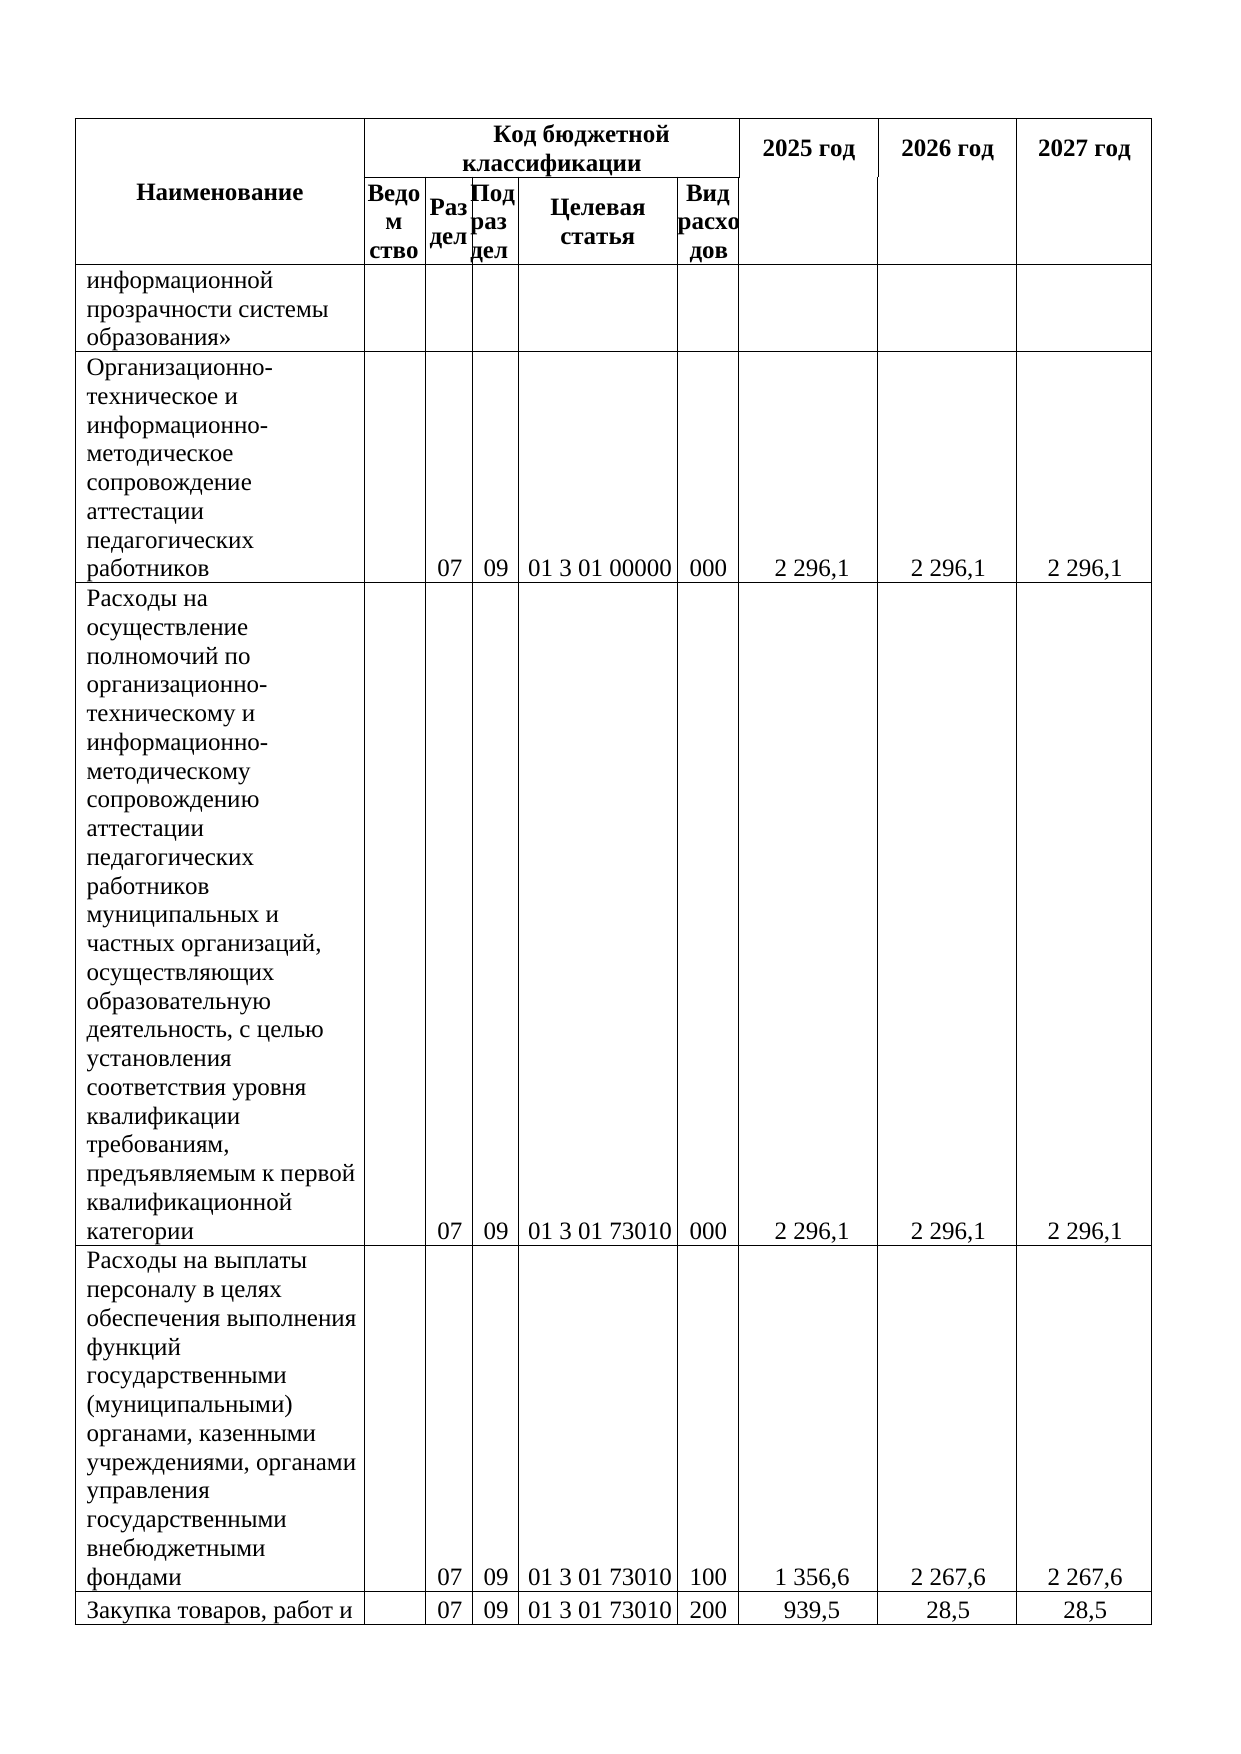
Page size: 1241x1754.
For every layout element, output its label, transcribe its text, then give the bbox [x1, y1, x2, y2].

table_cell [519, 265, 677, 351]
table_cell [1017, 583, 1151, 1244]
table_cell Вид расходов [678, 178, 738, 264]
table_cell [878, 177, 1016, 264]
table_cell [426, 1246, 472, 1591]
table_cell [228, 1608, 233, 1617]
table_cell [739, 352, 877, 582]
table_header 2027 год [1017, 119, 1151, 177]
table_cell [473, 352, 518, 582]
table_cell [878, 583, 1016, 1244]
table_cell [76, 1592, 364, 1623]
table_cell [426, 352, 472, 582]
table_header 2026 год [879, 119, 1016, 177]
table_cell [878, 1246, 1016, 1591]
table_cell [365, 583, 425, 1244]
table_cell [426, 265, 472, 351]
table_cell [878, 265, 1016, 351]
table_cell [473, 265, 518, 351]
table_header Код бюджетной классификации [365, 119, 739, 177]
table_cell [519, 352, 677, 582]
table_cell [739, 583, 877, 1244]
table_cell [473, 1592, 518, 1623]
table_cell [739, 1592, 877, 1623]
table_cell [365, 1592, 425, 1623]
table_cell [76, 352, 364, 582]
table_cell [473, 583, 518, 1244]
table_header 2025 год [740, 119, 878, 177]
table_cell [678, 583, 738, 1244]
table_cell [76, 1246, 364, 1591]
table_cell [1017, 177, 1151, 264]
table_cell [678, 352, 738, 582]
table_header Наименование [76, 119, 364, 264]
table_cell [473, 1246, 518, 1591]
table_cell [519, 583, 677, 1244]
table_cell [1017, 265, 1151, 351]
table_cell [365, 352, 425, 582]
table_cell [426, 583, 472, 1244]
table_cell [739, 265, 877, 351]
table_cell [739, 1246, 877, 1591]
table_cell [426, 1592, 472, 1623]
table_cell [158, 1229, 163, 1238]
table_cell Под раз дел [473, 178, 518, 264]
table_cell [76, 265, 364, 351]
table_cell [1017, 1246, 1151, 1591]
table_cell Ведом ство [365, 178, 425, 264]
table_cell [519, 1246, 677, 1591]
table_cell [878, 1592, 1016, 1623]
table_cell [739, 177, 877, 264]
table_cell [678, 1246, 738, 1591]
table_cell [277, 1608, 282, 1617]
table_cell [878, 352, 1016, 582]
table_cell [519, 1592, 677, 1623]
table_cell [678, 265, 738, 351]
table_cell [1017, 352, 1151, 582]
table_cell Раз дел [426, 178, 472, 264]
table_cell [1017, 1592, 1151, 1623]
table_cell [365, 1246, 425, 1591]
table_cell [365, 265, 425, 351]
table_cell Целевая статья [519, 178, 677, 264]
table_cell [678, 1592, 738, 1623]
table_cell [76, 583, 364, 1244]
